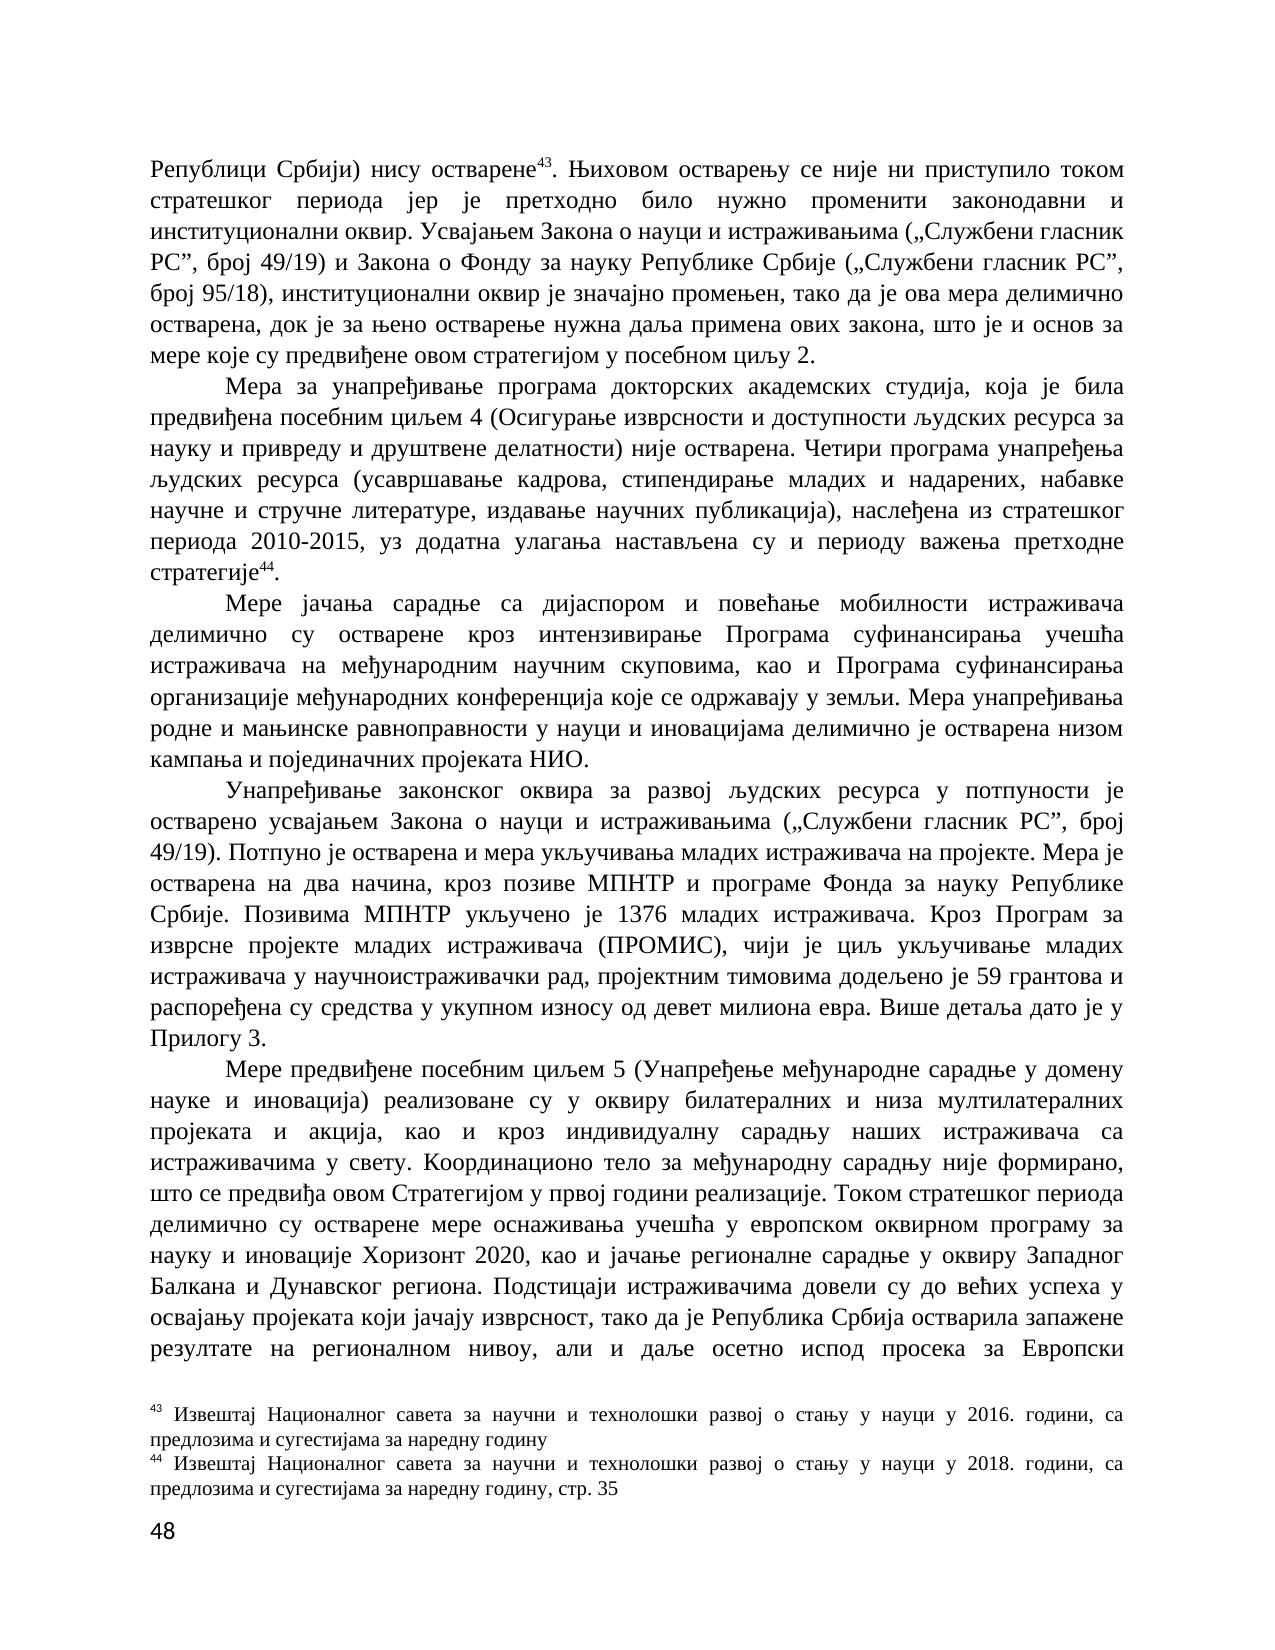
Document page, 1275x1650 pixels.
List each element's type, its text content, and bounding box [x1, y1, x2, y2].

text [150, 1054, 1125, 1362]
text Мерa за унапређивање програма докторских академских студија, која је била предвиђена посебним циљем 4 (Осигурање изврсности и доступности људских ресурса за науку и привреду и друштвене делатности) није остварена. Четири програма унапређења људских ресурса (усавршавање кадрова, стипендирање младих и надарених, набавке научне и стручне литературе, издавање научних публикација), наслеђена из стратешког периода 2010-2015, уз додатна улагања настављена су и периоду важења претходне стратегије. [150, 371, 1125, 586]
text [150, 154, 1125, 369]
text Мере јачања сарадње са дијаспором и повећање мобилности истраживача делимично су остварене кроз интензивирање Програма суфинансирања учешћа истраживача на међународним научним скуповима, као и Програма суфинансирања организације међународних конференција које се одржавају у земљи. Мера унапређивања родне и мањинске равноправности у науци и иновацијама делимично је остварена низом кампања и појединачних пројеката НИО. [150, 588, 1125, 772]
text Унапређивање законског оквира за развој људских ресурса у потпуности је остварено усвајањем Закона о науци и истраживањима („Службени гласник РС”, број 49/19). Потпуно је остварена и мера укључивања младих истраживача на пројекте. Мера је остварена на два начина, кроз позиве МПНТР и програме Фонда за науку Републике Србије. Позивима МПНТР укључено је 1376 младих истраживача. Кроз Програм за изврсне пројекте младих истраживача (ПРОМИС), чији је циљ укључивање младих истраживача у научноистраживачки рад, пројектним тимовима додељено је 59 грантова и распоређена су средства у укупном износу од девет милиона евра. Више детаља дато је у Прилогу 3. [150, 775, 1125, 1052]
